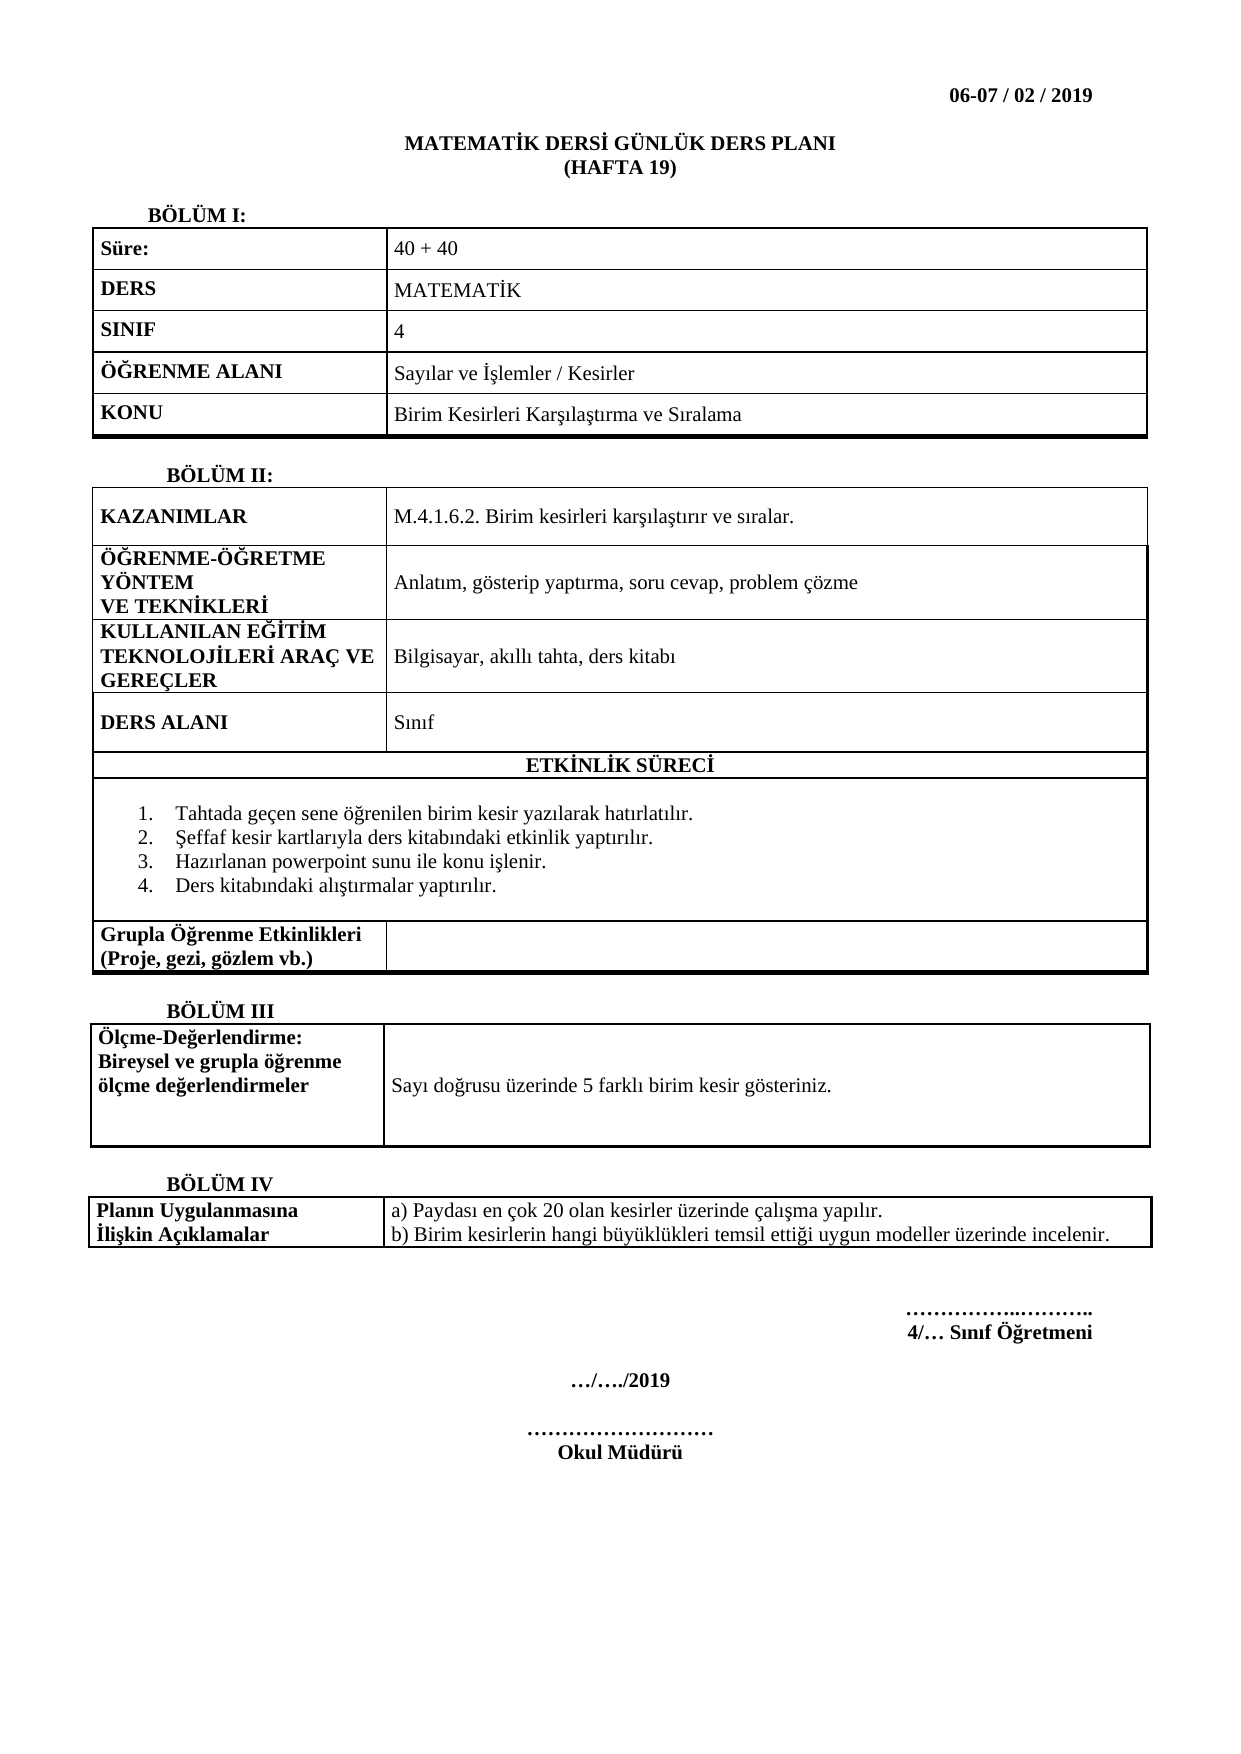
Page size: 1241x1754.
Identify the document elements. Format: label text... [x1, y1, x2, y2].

text BÖLÜM II: [148, 463, 1092, 487]
subtitle BÖLÜM III [148, 999, 1092, 1023]
table_cell Tahtada geçen sene öğrenilen birim kesir yazılarak hatırlatılır. Şeffaf kesir kartlarıyla ders kitabındaki etkinlik yaptırılır. Hazırlanan powerpoint sunu ile konu işlenir. Ders kitabındaki alıştırmalar yaptırılır. [94, 779, 1146, 920]
table_cell ÖĞRENME-ÖĞRETME YÖNTEM VE TEKNİKLERİ [93, 546, 386, 618]
table_cell [387, 922, 1146, 970]
table_header Ölçme-Değerlendirme: Bireysel ve grupla öğrenme ölçme değerlendirmeler [92, 1025, 383, 1145]
table_cell KULLANILAN EĞİTİM TEKNOLOJİLERİ ARAÇ VE GEREÇLER [93, 620, 386, 692]
table_cell KONU [94, 394, 386, 434]
text BÖLÜM I: [148, 203, 1092, 227]
table_cell Sayılar ve İşlemler / Kesirler [388, 353, 1146, 392]
table_cell ETKİNLİK SÜRECİ [94, 753, 1146, 777]
table_cell DERS ALANI [94, 693, 386, 751]
table_header Süre: [94, 229, 386, 268]
table_cell SINIF [94, 311, 386, 351]
table_header KAZANIMLAR [93, 488, 386, 545]
text …/…./2019 [148, 1368, 1092, 1392]
text 06-07 / 02 / 2019 [148, 83, 1092, 107]
table_cell 4 [388, 311, 1146, 351]
text ……………..……….. [148, 1296, 1092, 1320]
text ……………………… [148, 1416, 1092, 1440]
subtitle BÖLÜM IV [148, 1171, 1092, 1196]
table_cell DERS [94, 270, 386, 310]
table_header 40 + 40 [388, 229, 1146, 268]
text MATEMATİK DERSİ GÜNLÜK DERS PLANI [148, 131, 1092, 155]
table_header a) Paydası en çok 20 olan kesirler üzerinde çalışma yapılır. b) Birim kesirlerin hangi büyüklükleri temsil ettiği uygun modeller üzerinde incelenir. [385, 1198, 1150, 1246]
table_cell Grupla Öğrenme Etkinlikleri (Proje, gezi, gözlem vb.) [94, 922, 386, 970]
table_header Planın Uygulanmasına İlişkin Açıklamalar [90, 1198, 383, 1246]
table_cell Bilgisayar, akıllı tahta, ders kitabı [387, 620, 1146, 692]
table_cell MATEMATİK [388, 270, 1146, 310]
table_header M.4.1.6.2. Birim kesirleri karşılaştırır ve sıralar. [387, 488, 1147, 545]
text 4/… Sınıf Öğretmeni [148, 1320, 1092, 1344]
table_cell Birim Kesirleri Karşılaştırma ve Sıralama [388, 394, 1146, 434]
table_header Sayı doğrusu üzerinde 5 farklı birim kesir gösteriniz. [385, 1025, 1149, 1145]
table_cell ÖĞRENME ALANI [94, 353, 386, 392]
table_cell Sınıf [387, 693, 1146, 751]
table_cell Anlatım, gösterip yaptırma, soru cevap, problem çözme [387, 546, 1146, 618]
text Okul Müdürü [148, 1440, 1092, 1464]
text (HAFTA 19) [148, 155, 1092, 179]
